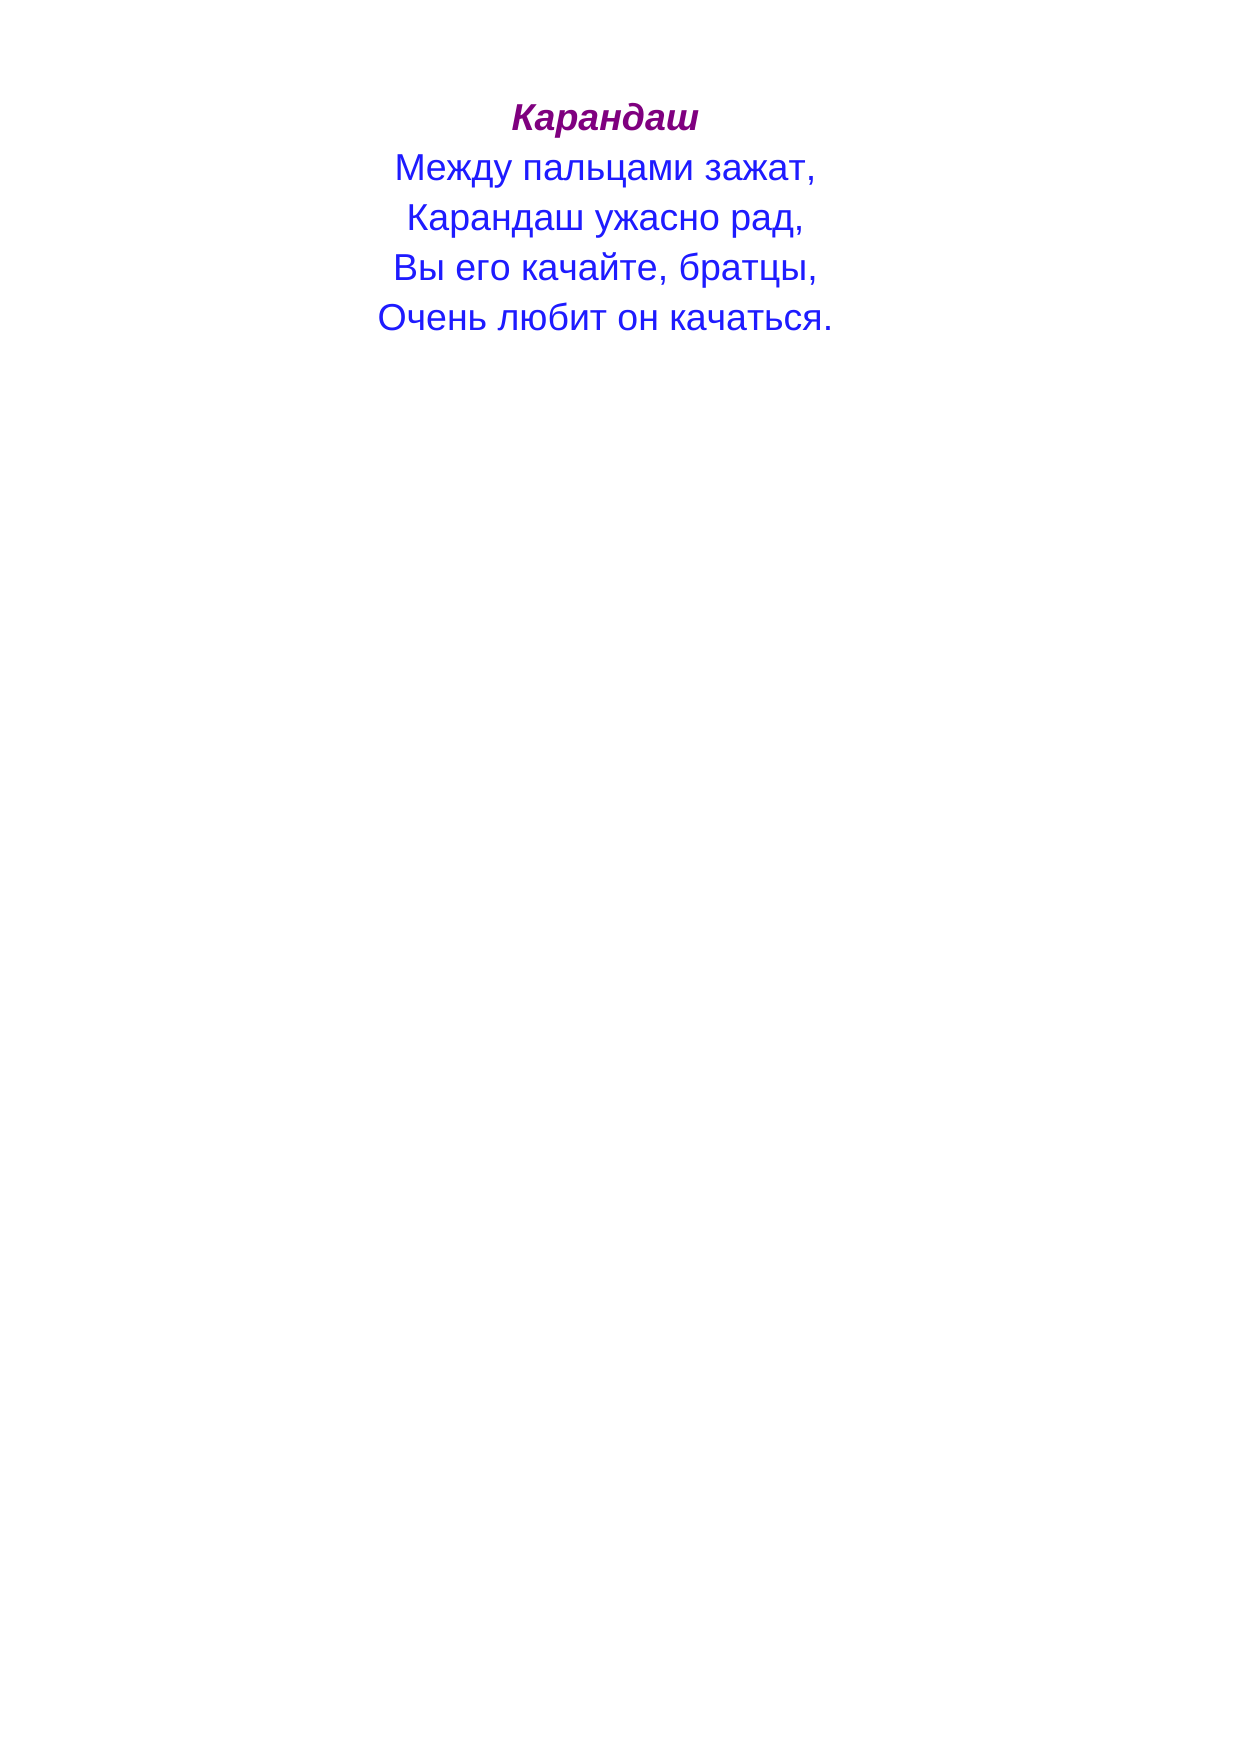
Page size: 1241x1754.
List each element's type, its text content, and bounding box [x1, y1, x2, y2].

text Карандаш ужасно рад, [88, 189, 1122, 239]
text Между пальцами зажат, [88, 139, 1122, 189]
text Очень любит он качаться. [88, 289, 1122, 339]
text Карандаш [88, 89, 1122, 139]
text Вы его качайте, братцы, [88, 239, 1122, 289]
